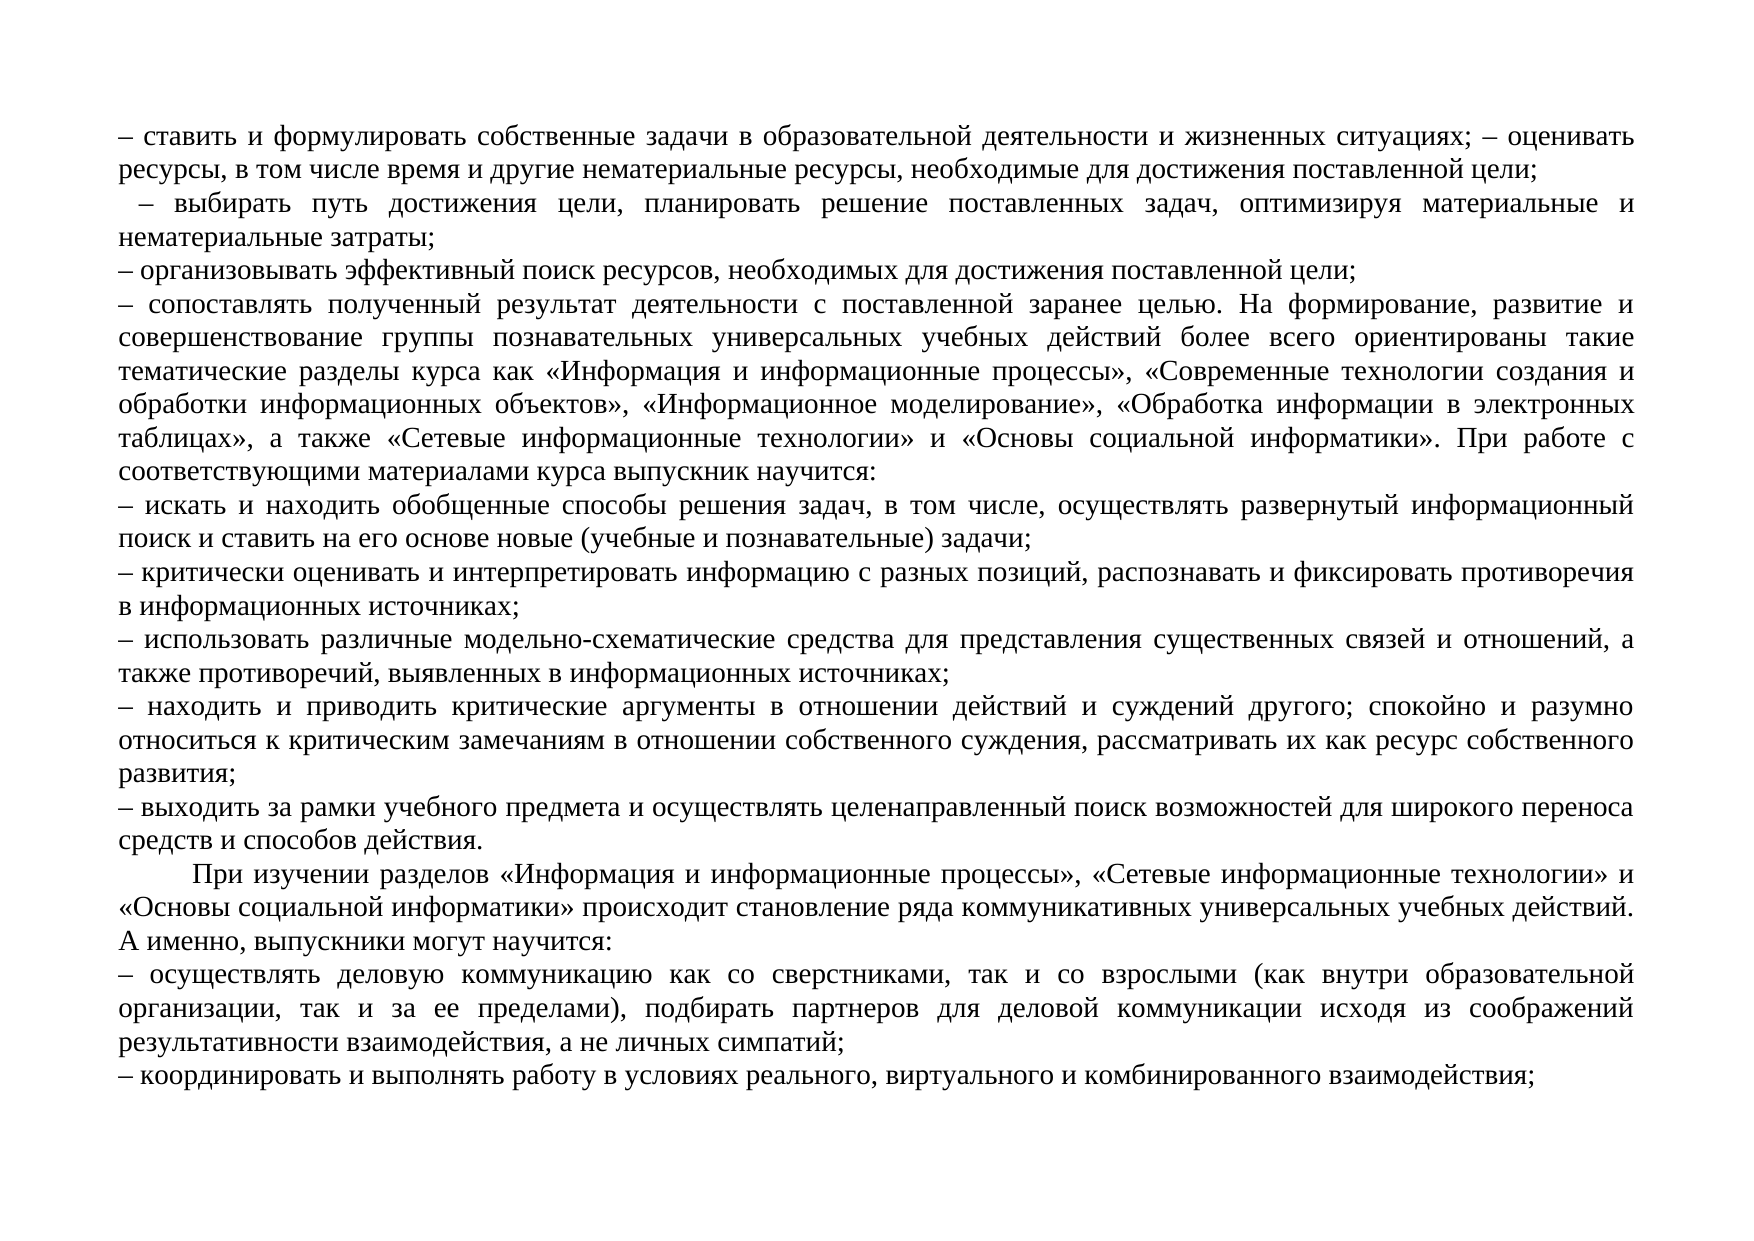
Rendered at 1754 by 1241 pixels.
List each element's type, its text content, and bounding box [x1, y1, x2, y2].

text – искать и находить обобщенные способы решения задач, в том числе, осуществлять развернутый информационный поиск и ставить на его основе новые (учебные и познавательные) задачи; [118, 487, 1636, 554]
text – находить и приводить критические аргументы в отношении действий и суждений другого; спокойно и разумно относиться к критическим замечаниям в отношении собственного суждения, рассматривать их как ресурс собственного развития; [118, 688, 1636, 789]
text – координировать и выполнять работу в условиях реального, виртуального и комбинированного взаимодействия; [118, 1057, 1636, 1091]
text – осуществлять деловую коммуникацию как со сверстниками, так и со взрослыми (как внутри образовательной организации, так и за ее пределами), подбирать партнеров для деловой коммуникации исходя из соображений результативности взаимодействия, а не личных симпатий; [118, 957, 1636, 1057]
text – организовывать эффективный поиск ресурсов, необходимых для достижения поставленной цели; [118, 252, 1636, 286]
text – выходить за рамки учебного предмета и осуществлять целенаправленный поиск возможностей для широкого переноса средств и способов действия. [118, 789, 1636, 856]
text – сопоставлять полученный результат деятельности с поставленной заранее целью. На формирование, развитие и совершенствование группы познавательных универсальных учебных действий более всего ориентированы такие тематические разделы курса как «Информация и информационные процессы», «Современные технологии создания и обработки информационных объектов», «Информационное моделирование», «Обработка информации в электронных таблицах», а также «Сетевые информационные технологии» и «Основы социальной информатики». При работе с соответствующими материалами курса выпускник научится: [118, 286, 1636, 487]
text – использовать различные модельно-схематические средства для представления существенных связей и отношений, а также противоречий, выявленных в информационных источниках; [118, 621, 1636, 688]
text – ставить и формулировать собственные задачи в образовательной деятельности и жизненных ситуациях; – оценивать ресурсы, в том числе время и другие нематериальные ресурсы, необходимые для достижения поставленной цели; [118, 118, 1636, 185]
text При изучении разделов «Информация и информационные процессы», «Сетевые информационные технологии» и «Основы социальной информатики» происходит становление ряда коммуникативных универсальных учебных действий. А именно, выпускники могут научится: [118, 856, 1636, 957]
text – критически оценивать и интерпретировать информацию с разных позиций, распознавать и фиксировать противоречия в информационных источниках; [118, 554, 1636, 621]
text – выбирать путь достижения цели, планировать решение поставленных задач, оптимизируя материальные и нематериальные затраты; [118, 185, 1636, 252]
